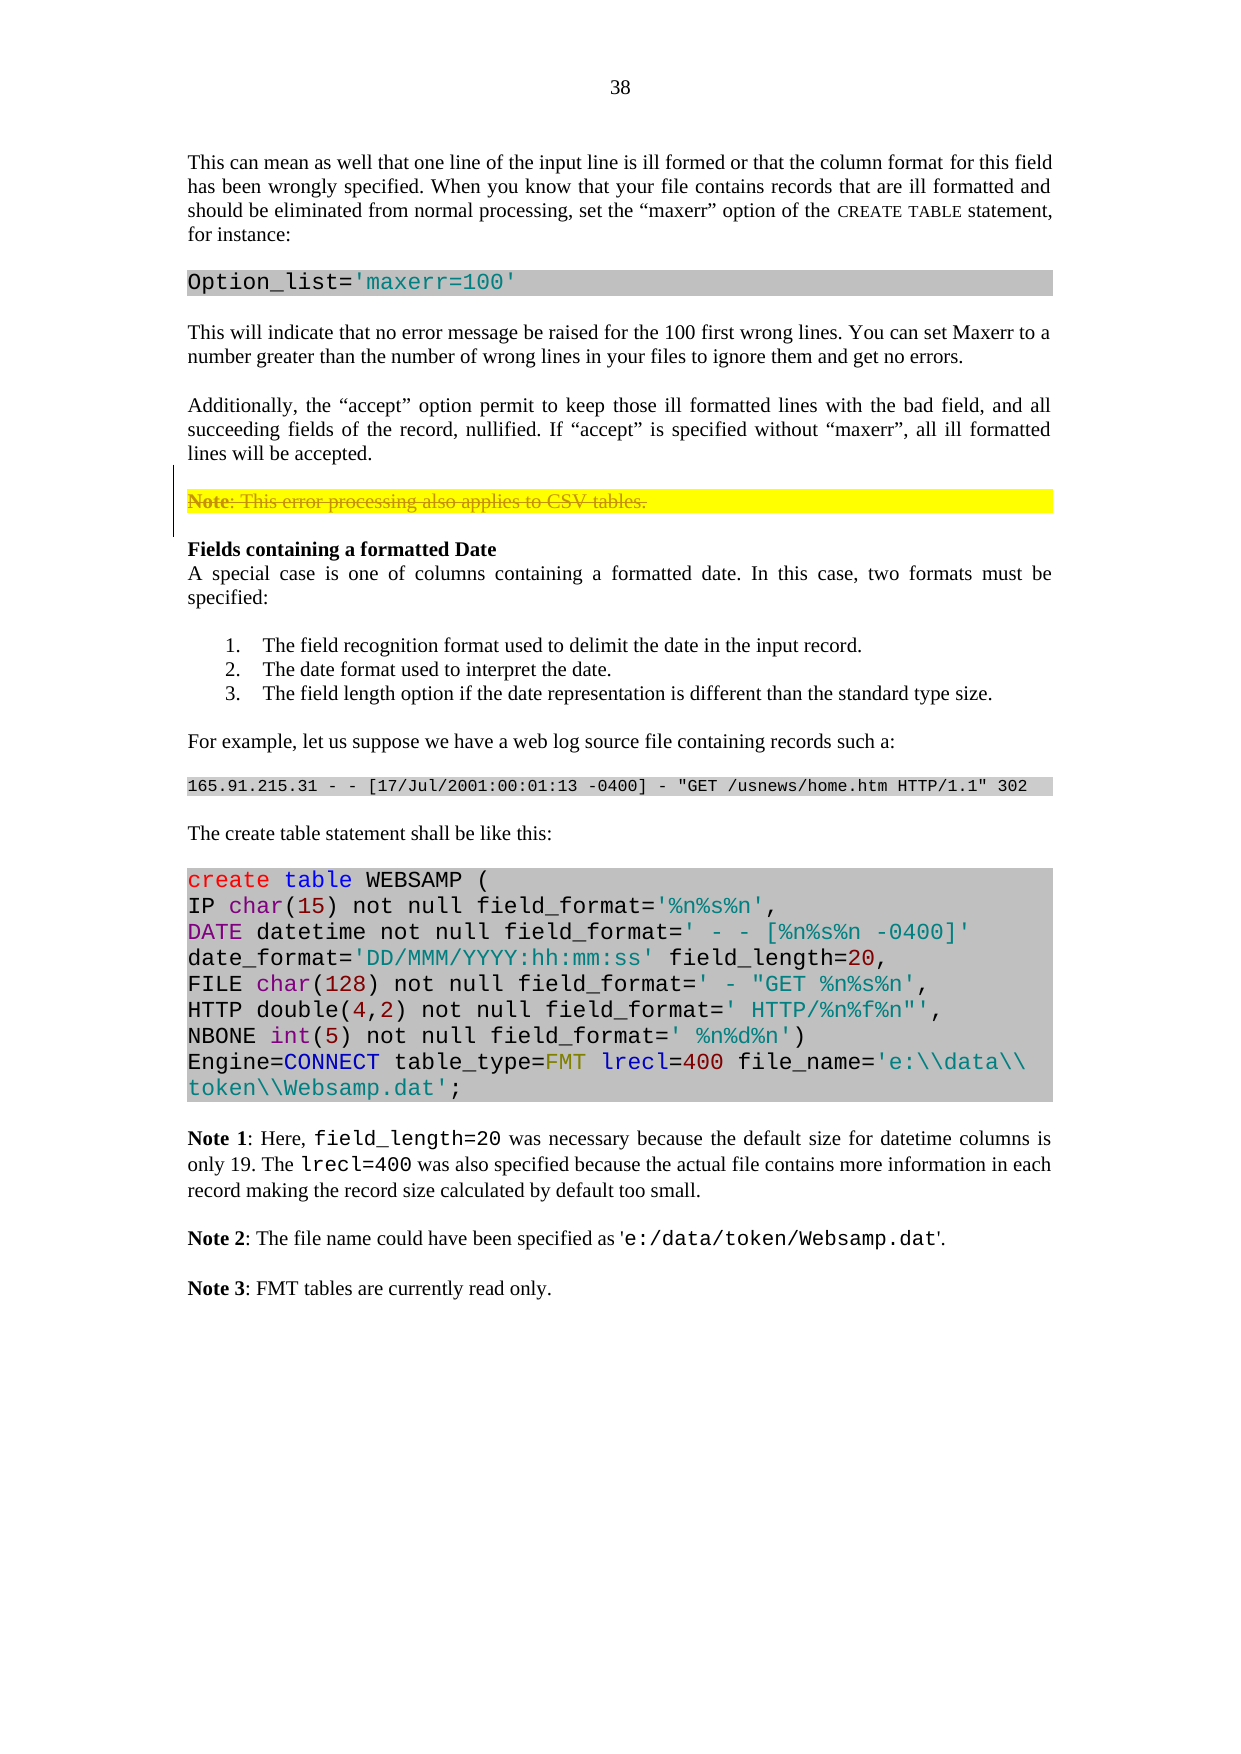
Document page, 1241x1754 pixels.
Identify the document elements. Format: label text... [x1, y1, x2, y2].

text This will indicate that no error message be raised for the 100 first wrong lines. You can set Maxerr to a number greater than the number of wrong lines in your files to ignore them and get no errors. [187, 320, 1053, 368]
text This can mean as well that one line of the input line is ill formed or that the column format for this field has been wrongly specified. When you know that your file contains records that are ill formatted and should be eliminated from normal processing, set the “maxerr” option of the create table statement, for instance: [187, 150, 1053, 246]
text Engine=CONNECT table_type=FMT lrecl=400 file_name='e:\\data\\token\\Websamp.dat'; [187, 1050, 1053, 1102]
text Note 1: Here, field_length=20 was necessary because the default size for datetime columns is only 19. The lrecl=400 was also specified because the actual file contains more information in each record making the record size calculated by default too small. [187, 1126, 1053, 1202]
text create table WEBSAMP ( [187, 868, 1053, 894]
text DATE datetime not null field_format=' - - [%n%s%n -0400]' date_format='DD/MMM/YYYY:hh:mm:ss' field_length=20, [187, 920, 1053, 972]
text Note 3: FMT tables are currently read only. [187, 1275, 1053, 1299]
text HTTP double(4,2) not null field_format=' HTTP/%n%f%n"', [187, 998, 1053, 1024]
list The date format used to interpret the date. [225, 657, 1053, 681]
text 165.91.215.31 - - [17/Jul/2001:00:01:13 -0400] - "GET /usnews/home.htm HTTP/1.1" 302 [187, 777, 1053, 796]
text Option_list='maxerr=100' [187, 270, 1053, 296]
list The field recognition format used to delimit the date in the input record. [225, 633, 1053, 657]
text For example, let us suppose we have a web log source file containing records such a: [187, 729, 1053, 753]
text IP char(15) not null field_format='%n%s%n', [187, 894, 1053, 920]
text Additionally, the “accept” option permit to keep those ill formatted lines with the bad field, and all succeeding fields of the record, nullified. If “accept” is specified without “maxerr”, all ill formatted lines will be accepted. [187, 392, 1053, 465]
text FILE char(128) not null field_format=' - "GET %n%s%n', [187, 972, 1053, 998]
text The create table statement shall be like this: [187, 820, 1053, 844]
text NBONE int(5) not null field_format=' %n%d%n') [187, 1024, 1053, 1050]
text Note 2: The file name could have been specified as 'e:/data/token/Websamp.dat'. [187, 1226, 1053, 1251]
text A special case is one of columns containing a formatted date. In this case, two formats must be specified: [187, 561, 1053, 609]
list The field length option if the date representation is different than the standard type size. [225, 681, 1053, 705]
subtitle Fields containing a formatted Date [187, 537, 1053, 561]
